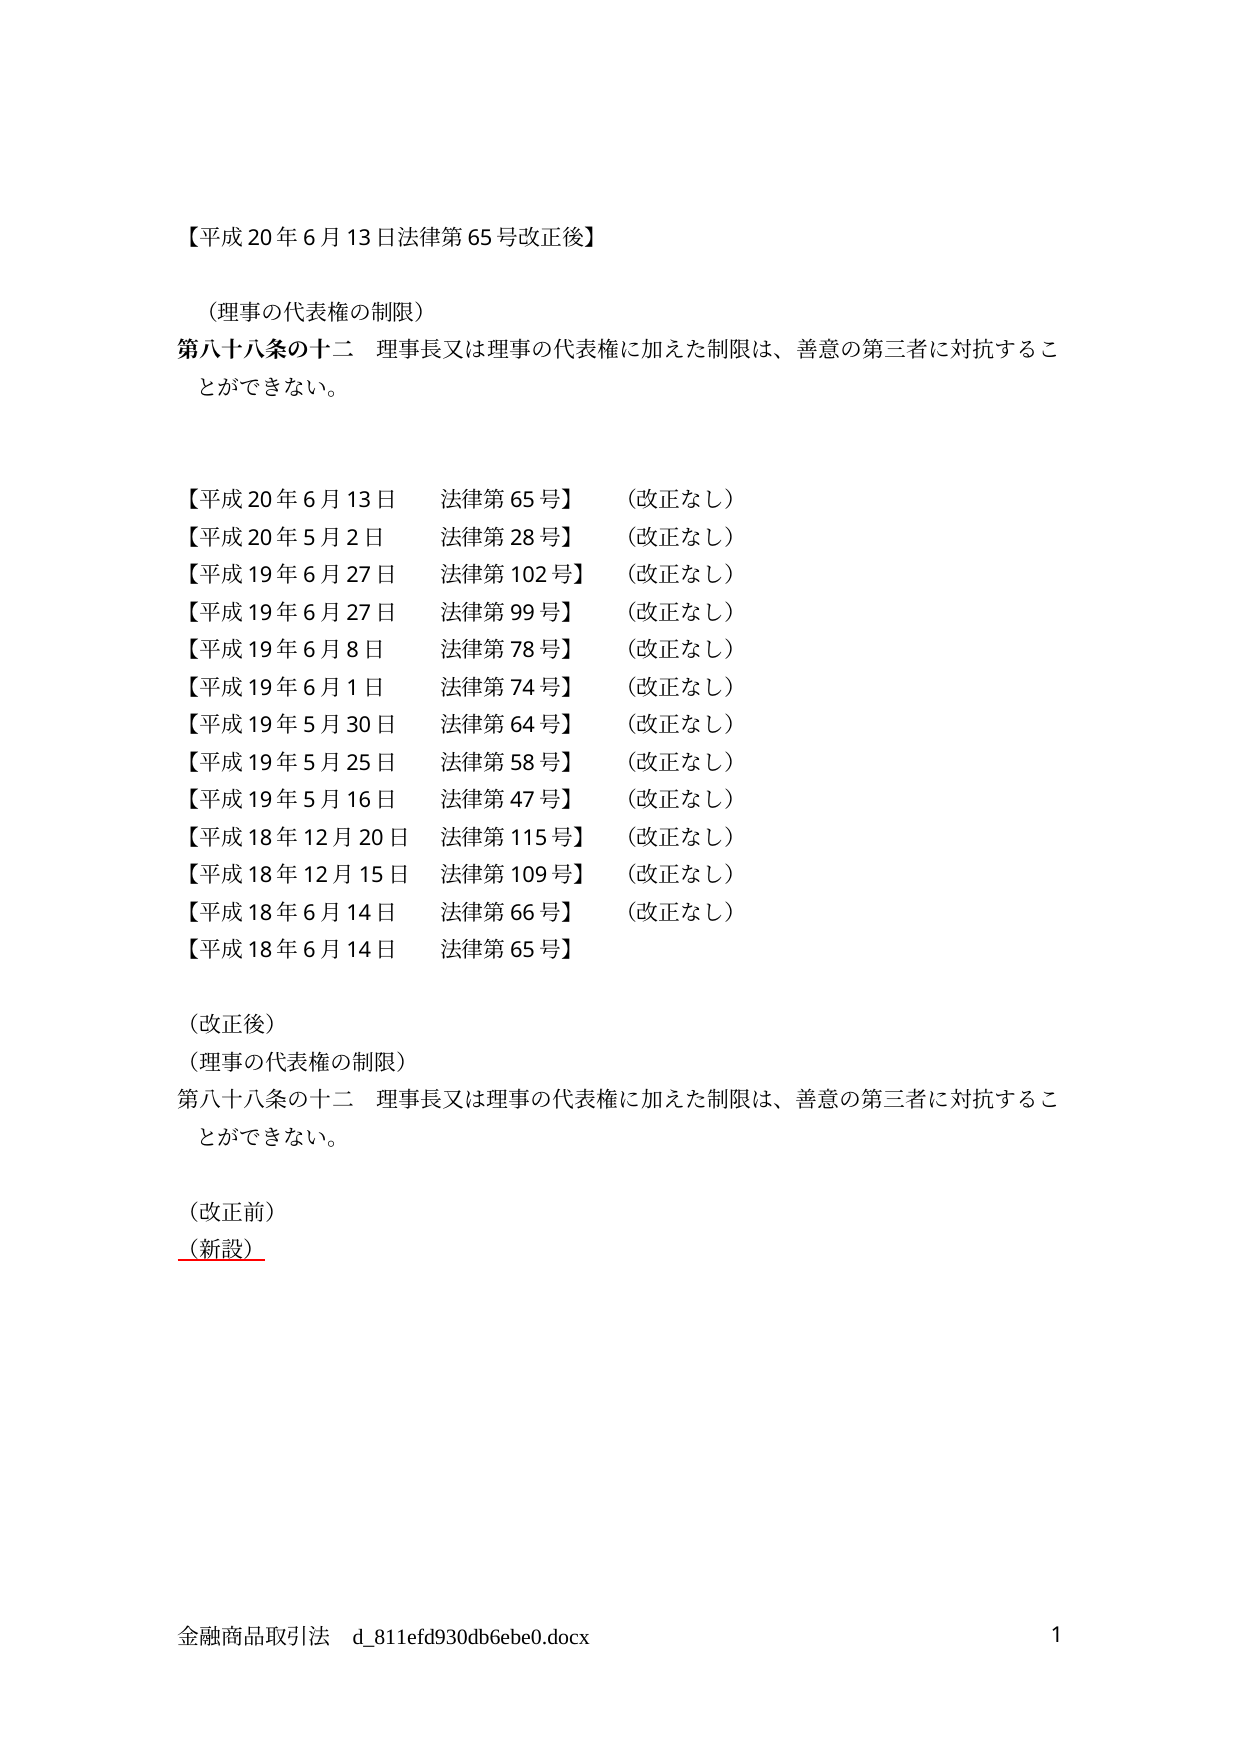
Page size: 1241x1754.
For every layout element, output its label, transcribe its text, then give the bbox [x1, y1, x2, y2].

text 【平成18年6月14日 法律第66号】 （改正なし） [177, 892, 1063, 929]
text 【平成19年6月8日 法律第78号】 （改正なし） [177, 629, 1063, 667]
text 第八十八条の十二 理事長又は理事の代表権に加えた制限は、善意の第三者に対抗することができない。 [177, 329, 1063, 404]
text 【平成18年12月20日 法律第115号】 （改正なし） [177, 817, 1063, 854]
text 【平成19年6月27日 法律第99号】 （改正なし） [177, 592, 1063, 629]
text 【平成19年5月16日 法律第47号】 （改正なし） [177, 779, 1063, 817]
text 【平成19年6月27日 法律第102号】 （改正なし） [177, 554, 1063, 592]
text 【平成20年5月2日 法律第28号】 （改正なし） [177, 517, 1063, 554]
text 【平成18年12月15日 法律第109号】 （改正なし） [177, 854, 1063, 892]
text （理事の代表権の制限） [196, 292, 1063, 329]
text （改正後） [177, 1004, 1063, 1042]
text 【平成20年6月13日法律第65号改正後】 [177, 217, 1063, 254]
text 【平成19年6月1日 法律第74号】 （改正なし） [177, 667, 1063, 704]
text 【平成19年5月25日 法律第58号】 （改正なし） [177, 742, 1063, 779]
text 【平成18年6月14日 法律第65号】 [177, 929, 1063, 967]
text （改正前） [177, 1192, 1063, 1229]
text （新設） [177, 1229, 1063, 1267]
text 【平成20年6月13日 法律第65号】 （改正なし） [177, 479, 1063, 517]
text 【平成19年5月30日 法律第64号】 （改正なし） [177, 704, 1063, 742]
text 第八十八条の十二 理事長又は理事の代表権に加えた制限は、善意の第三者に対抗することができない。 [177, 1079, 1063, 1154]
text （理事の代表権の制限） [177, 1042, 1063, 1079]
